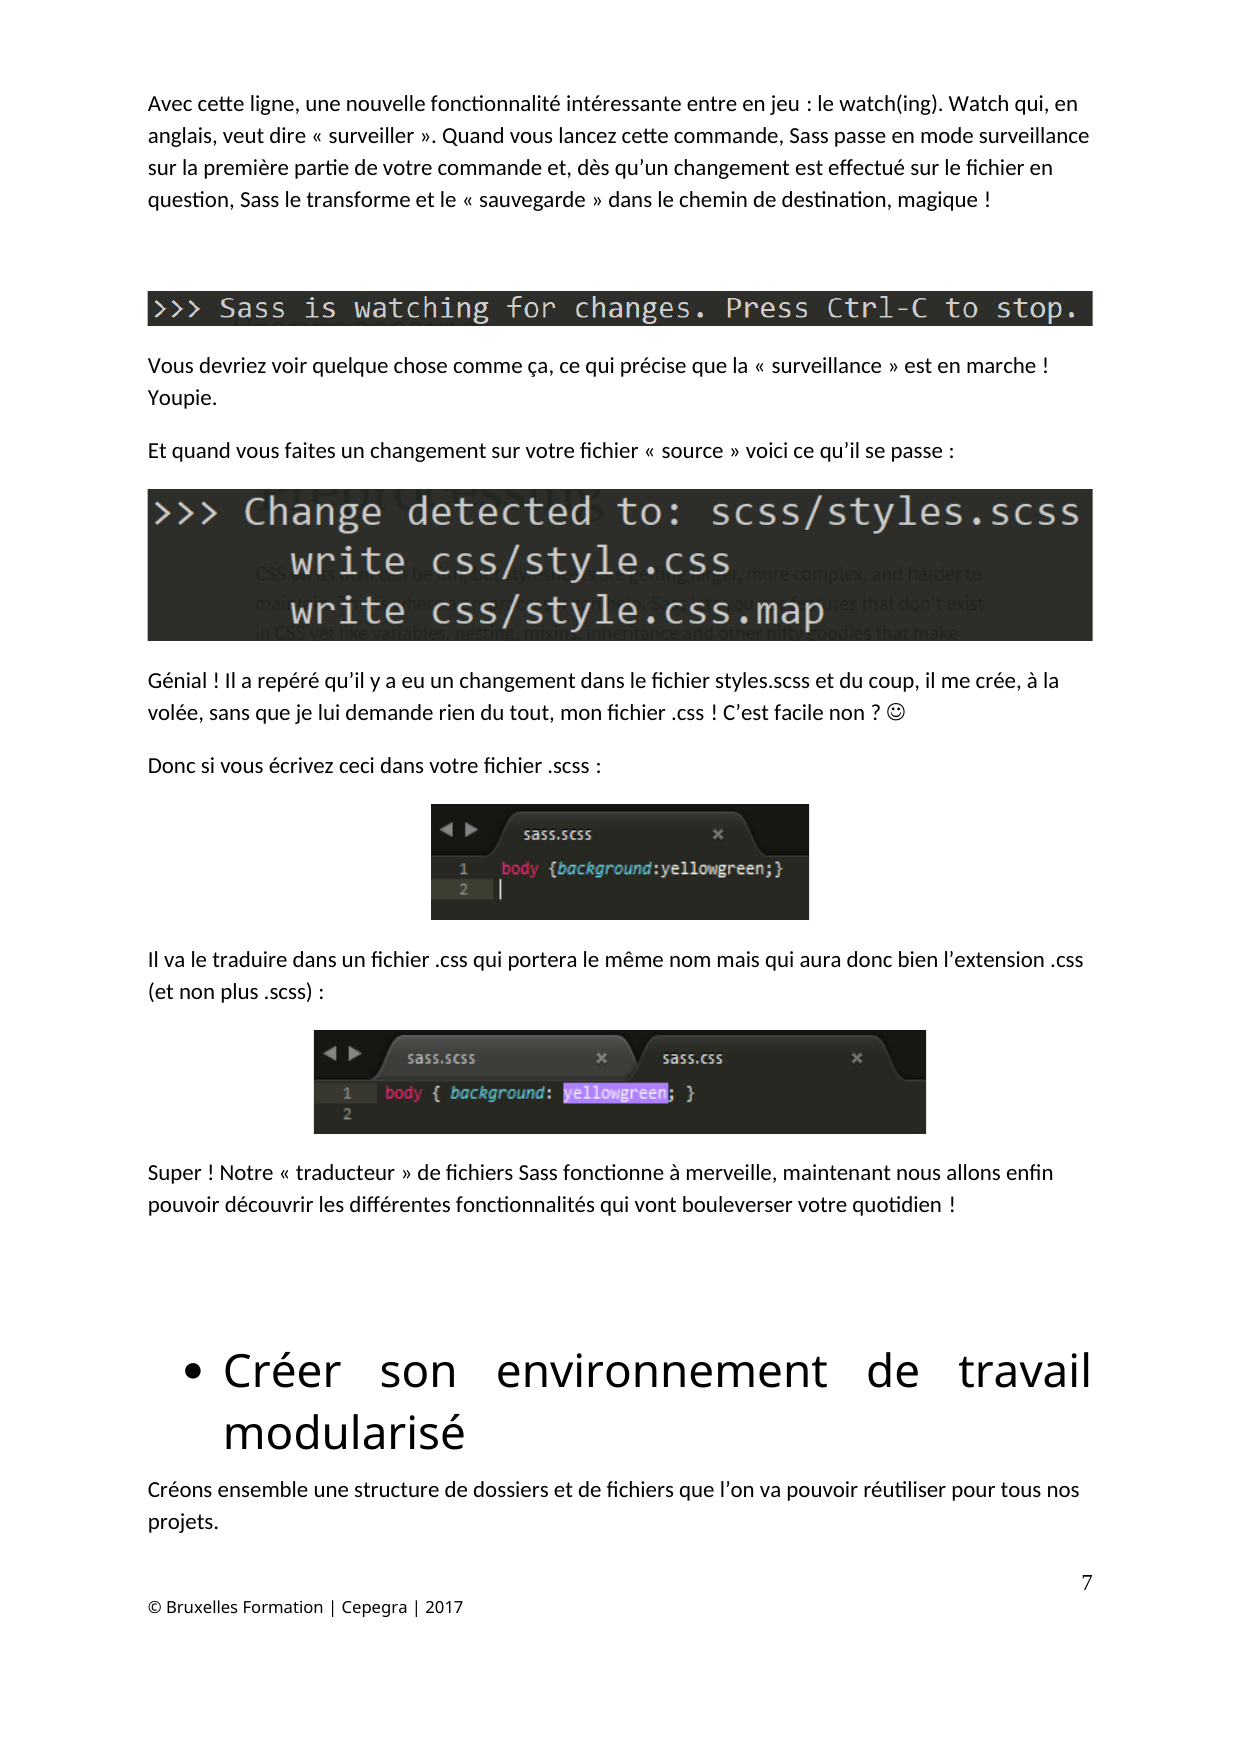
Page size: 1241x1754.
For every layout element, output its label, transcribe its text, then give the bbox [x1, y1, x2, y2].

picture [147, 489, 1093, 641]
text Et quand vous faites un changement sur votre fichier « source » voici ce qu’il se passe : [148, 436, 1093, 464]
picture [313, 1030, 927, 1134]
picture [147, 291, 1093, 326]
text Génial ! Il a repéré qu’il y a eu un changement dans le fichier styles.scss et du coup, il me crée, à la volée, sans que je lui demande rien du tout, mon fichier .css ! C’est facile non ? [148, 666, 1093, 726]
text Avec cette ligne, une nouvelle fonctionnalité intéressante entre en jeu : le watch(ing). Watch qui, en anglais, veut dire « surveiller ». Quand vous lancez cette commande, Sass passe en mode surveillance sur la première partie de votre commande et, dès qu’un changement est effectué sur le fichier en question, Sass le transforme et le « sauvegarde » dans le chemin de destination, magique ! [148, 89, 1093, 213]
text Super ! Notre « traducteur » de fichiers Sass fonctionne à merveille, maintenant nous allons enfin pouvoir découvrir les différentes fonctionnalités qui vont bouleverser votre quotidien ! [148, 1158, 1093, 1218]
text Créons ensemble une structure de dossiers et de fichiers que l’on va pouvoir réutiliser pour tous nos projets. [148, 1475, 1093, 1536]
text Donc si vous écrivez ceci dans votre fichier .scss : [148, 751, 1093, 779]
subtitle Créer son environnement de travail modularisé [185, 1338, 1093, 1463]
picture [431, 804, 810, 920]
text Il va le traduire dans un fichier .css qui portera le même nom mais qui aura donc bien l’extension .css (et non plus .scss) : [148, 945, 1093, 1005]
text Vous devriez voir quelque chose comme ça, ce qui précise que la « surveillance » est en marche ! Youpie. [148, 351, 1093, 411]
